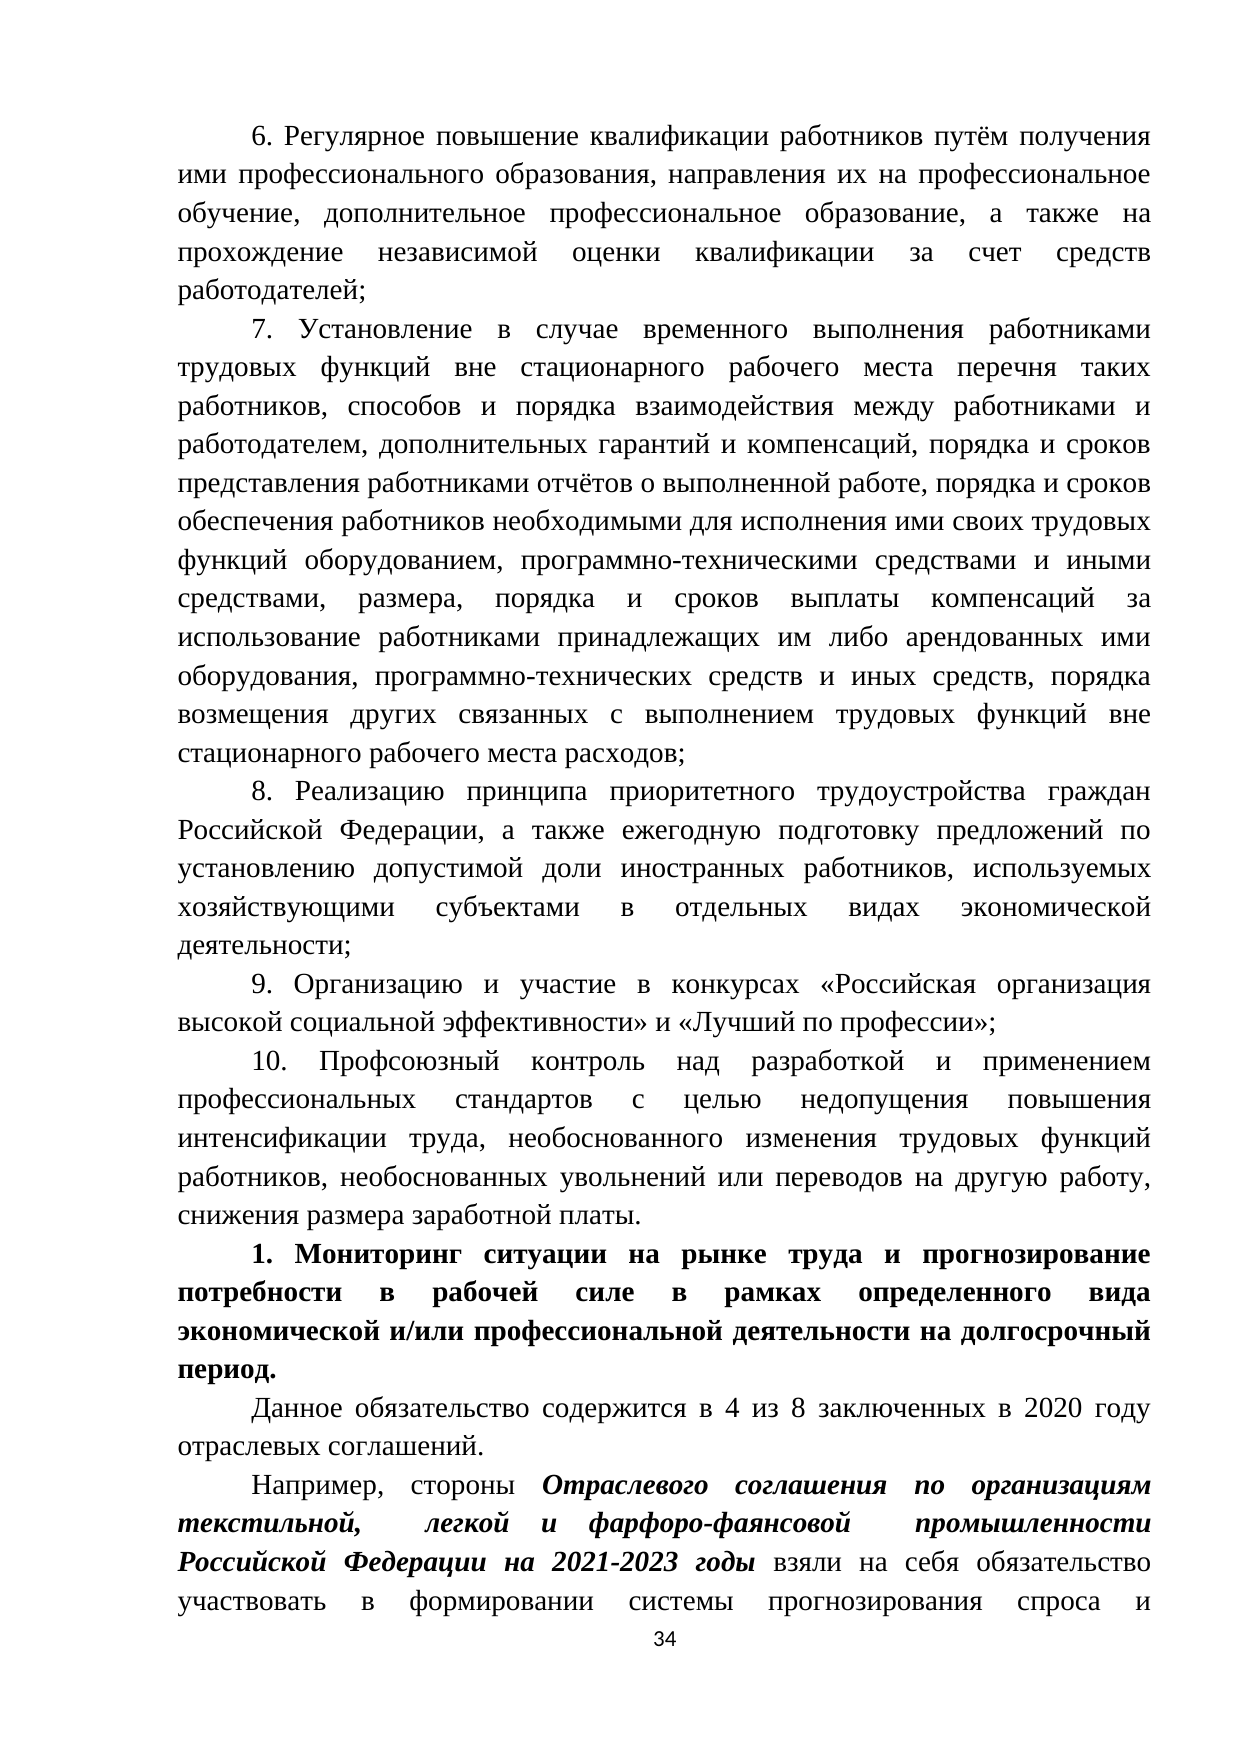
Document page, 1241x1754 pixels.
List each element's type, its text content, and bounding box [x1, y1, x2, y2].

text 6. Регулярное повышение квалификации работников путём получения ими профессионального образования, направления их на профессиональное обучение, дополнительное профессиональное образование, а также на прохождение независимой оценки квалификации за счет средств работодателей; [177, 118, 1152, 306]
text 7. Установление в случае временного выполнения работниками трудовых функций вне стационарного рабочего места перечня таких работников, способов и порядка взаимодействия между работниками и работодателем, дополнительных гарантий и компенсаций, порядка и сроков представления работниками отчётов о выполненной работе, порядка и сроков обеспечения работников необходимыми для исполнения ими своих трудовых функций оборудованием, программно-техническими средствами и иными средствами, размера, порядка и сроков выплаты компенсаций за использование работниками принадлежащих им либо арендованных ими оборудования, программно-технических средств и иных средств, порядка возмещения других связанных с выполнением трудовых функций вне стационарного рабочего места расходов; [177, 311, 1152, 768]
text 8. Реализацию принципа приоритетного трудоустройства граждан Российской Федерации, а также ежегодную подготовку предложений по установлению допустимой доли иностранных работников, используемых хозяйствующими субъектами в отдельных видах экономической деятельности; [177, 773, 1152, 961]
text 1. Мониторинг ситуации на рынке труда и прогнозирование потребности в рабочей силе в рамках определенного вида экономической и/или профессиональной деятельности на долгосрочный период. [177, 1236, 1152, 1385]
text Данное обязательство содержится в 4 из 8 заключенных в 2020 году отраслевых соглашений. [177, 1390, 1152, 1462]
text 10. Профсоюзный контроль над разработкой и применением профессиональных стандартов с целью недопущения повышения интенсификации труда, необоснованного изменения трудовых функций работников, необоснованных увольнений или переводов на другую работу, снижения размера заработной платы. [177, 1043, 1152, 1231]
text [177, 1467, 1152, 1616]
text 9. Организацию и участие в конкурсах «Российская организация высокой социальной эффективности» и «Лучший по профессии»; [177, 966, 1152, 1038]
